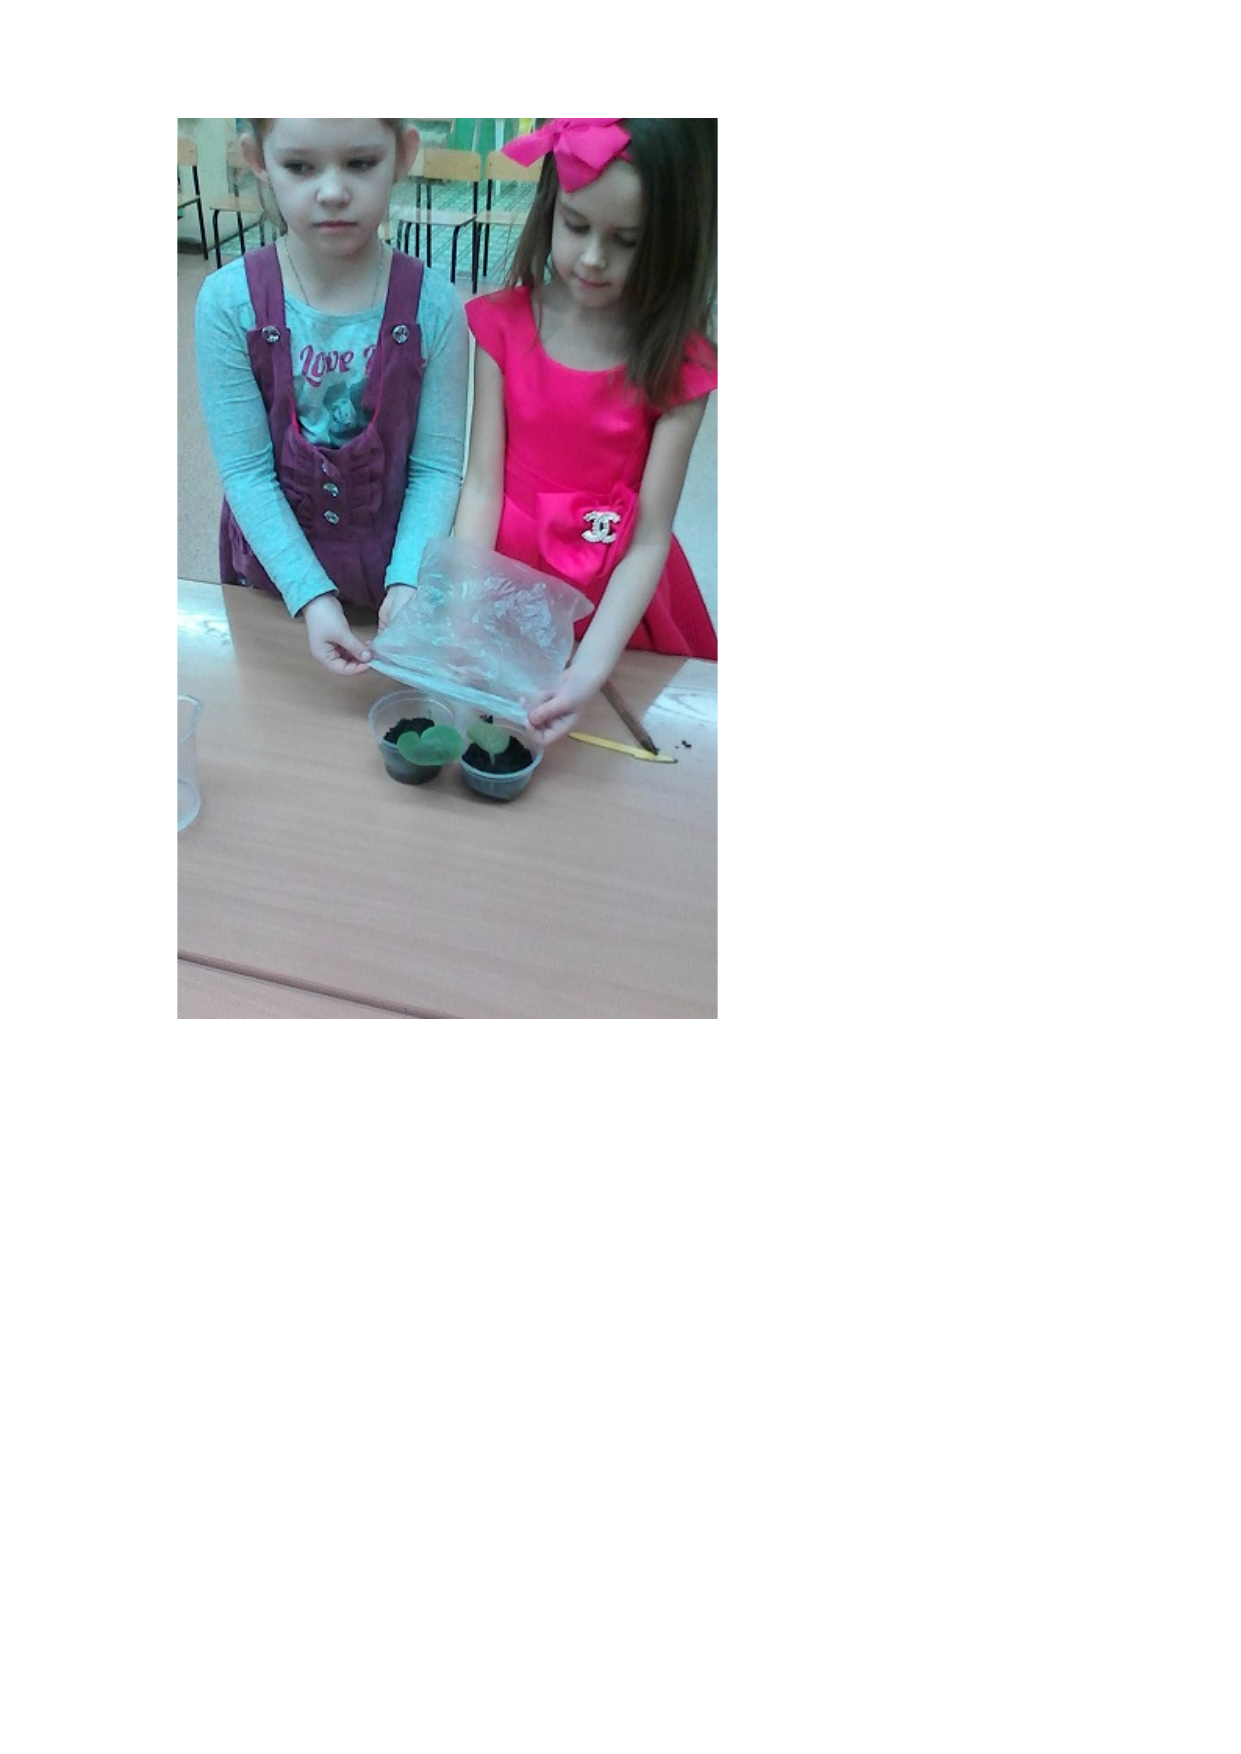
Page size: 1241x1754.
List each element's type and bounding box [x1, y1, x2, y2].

picture [177, 118, 718, 1019]
